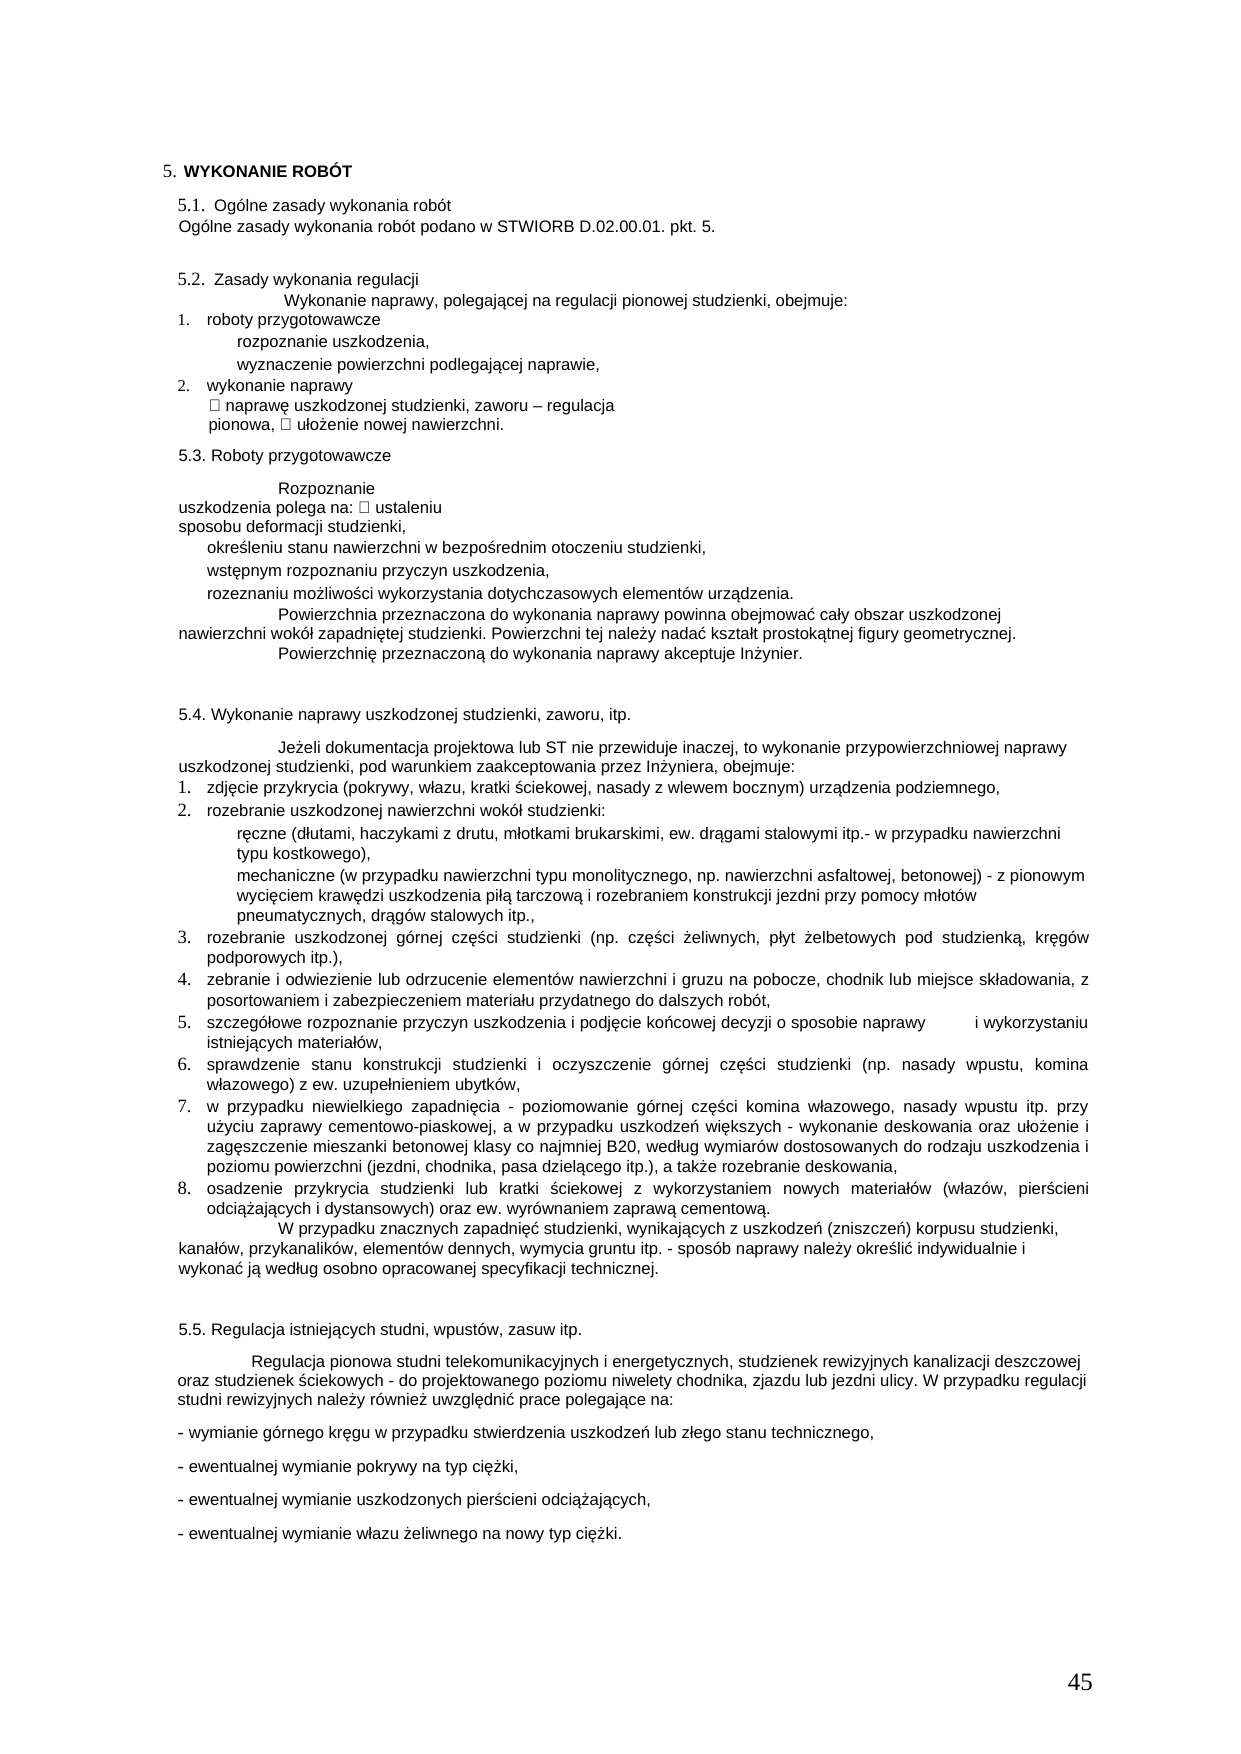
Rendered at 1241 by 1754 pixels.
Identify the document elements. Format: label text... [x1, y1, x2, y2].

list sprawdzenie stanu konstrukcji studzienki i oczyszczenie górnej części studzienki (np. nasady wpustu, komina włazowego) z ew. uzupełnieniem ubytków, [177, 1053, 1090, 1094]
list ręczne (dłutami, haczykami z drutu, młotkami brukarskimi, ew. drągami stalowymi itp.- w przypadku nawierzchni typu kostkowego), [207, 822, 1091, 863]
list określeniu stanu nawierzchni w bezpośrednim otoczeniu studzienki, [177, 536, 1090, 558]
list zdjęcie przykrycia (pokrywy, włazu, kratki ściekowej, nasady z wlewem bocznym) urządzenia podziemnego, [177, 776, 1090, 798]
list roboty przygotowawcze [177, 310, 1090, 329]
list ewentualnej wymianie pokrywy na typ ciężki, [177, 1454, 1090, 1476]
list rozebranie uszkodzonej górnej części studzienki (np. części żeliwnych, płyt żelbetowych pod studzienką, kręgów podporowych itp.), [177, 926, 1090, 967]
text Jeżeli dokumentacja projektowa lub ST nie przewiduje inaczej, to wykonanie przypowierzchniowej naprawy uszkodzonej studzienki, pod warunkiem zaakceptowania przez Inżyniera, obejmuje: [178, 738, 1090, 776]
list WYKONANIE ROBÓT [163, 160, 1092, 182]
list wstępnym rozpoznaniu przyczyn uszkodzenia, [177, 559, 1090, 581]
list rozpoznanie uszkodzenia, [207, 330, 1090, 352]
text Rozpoznanie uszkodzenia polega na:  ustaleniu sposobu deformacji studzienki, [178, 479, 456, 536]
list osadzenie przykrycia studzienki lub kratki ściekowej z wykorzystaniem nowych materiałów (włazów, pierścieni odciążających i dystansowych) oraz ew. wyrównaniem zaprawą cementową. [177, 1177, 1090, 1218]
list ewentualnej wymianie włazu żeliwnego na nowy typ ciężki. [177, 1522, 1090, 1544]
text 5.4. Wykonanie naprawy uszkodzonej studzienki, zaworu, itp. [178, 705, 1092, 724]
text Wykonanie naprawy, polegającej na regulacji pionowej studzienki, obejmuje: [148, 291, 1092, 310]
list ewentualnej wymianie uszkodzonych pierścieni odciążających, [177, 1488, 1090, 1510]
list Ogólne zasady wykonania robót [177, 194, 1092, 215]
list w przypadku niewielkiego zapadnięcia - poziomowanie górnej części komina włazowego, nasady wpustu itp. przy użyciu zaprawy cementowo-piaskowej, a w przypadku uszkodzeń większych - wykonanie deskowania oraz ułożenie i zagęszczenie mieszanki betonowej klasy co najmniej B20, według wymiarów dostosowanych do rodzaju uszkodzenia i poziomu powierzchni (jezdni, chodnika, pasa dzielącego itp.), a także rozebranie deskowania, [177, 1095, 1090, 1176]
list wykonanie naprawy [177, 376, 1090, 395]
list rozebranie uszkodzonej nawierzchni wokół studzienki: [177, 799, 1090, 821]
list zebranie i odwiezienie lub odrzucenie elementów nawierzchni i gruzu na pobocze, chodnik lub miejsce składowania, z posortowaniem i zabezpieczeniem materiału przydatnego do dalszych robót, [177, 968, 1090, 1009]
text 5.3. Roboty przygotowawcze [178, 445, 1092, 464]
text Regulacja pionowa studni telekomunikacyjnych i energetycznych, studzienek rewizyjnych kanalizacji deszczowej oraz studzienek ściekowych - do projektowanego poziomu niwelety chodnika, zjazdu lub jezdni ulicy. W przypadku regulacji studni rewizyjnych należy również uwzględnić prace polegające na: [177, 1352, 1090, 1409]
list Zasady wykonania regulacji [177, 267, 1092, 289]
text Ogólne zasady wykonania robót podano w STWIORB D.02.00.01. pkt. 5. [178, 217, 1090, 236]
text Powierzchnia przeznaczona do wykonania naprawy powinna obejmować cały obszar uszkodzonej nawierzchni wokół zapadniętej studzienki. Powierzchni tej należy nadać kształt prostokątnej figury geometrycznej. Powierzchnię przeznaczoną do wykonania naprawy akceptuje Inżynier. [178, 604, 1048, 663]
list wymianie górnego kręgu w przypadku stwierdzenia uszkodzeń lub złego stanu technicznego, [177, 1421, 1090, 1442]
list szczegółowe rozpoznanie przyczyn uszkodzenia i podjęcie końcowej decyzji o sposobie naprawy i wykorzystaniu istniejących materiałów, [177, 1011, 1090, 1052]
text  naprawę uszkodzonej studzienki, zaworu – regulacja pionowa,  ułożenie nowej nawierzchni. [208, 396, 648, 434]
list rozeznaniu możliwości wykorzystania dotychczasowych elementów urządzenia. [177, 582, 1090, 603]
text W przypadku znacznych zapadnięć studzienki, wynikających z uszkodzeń (zniszczeń) korpusu studzienki, kanałów, przykanalików, elementów dennych, wymycia gruntu itp. - sposób naprawy należy określić indywidualnie i wykonać ją według osobno opracowanej specyfikacji technicznej. [178, 1219, 1092, 1278]
text 5.5. Regulacja istniejących studni, wpustów, zasuw itp. [178, 1320, 1092, 1339]
list wyznaczenie powierzchni podlegającej naprawie, [207, 353, 1090, 374]
list mechaniczne (w przypadku nawierzchni typu monolitycznego, np. nawierzchni asfaltowej, betonowej) - z pionowym wycięciem krawędzi uszkodzenia piłą tarczową i rozebraniem konstrukcji jezdni przy pomocy młotów pneumatycznych, drągów stalowych itp., [207, 864, 1091, 925]
